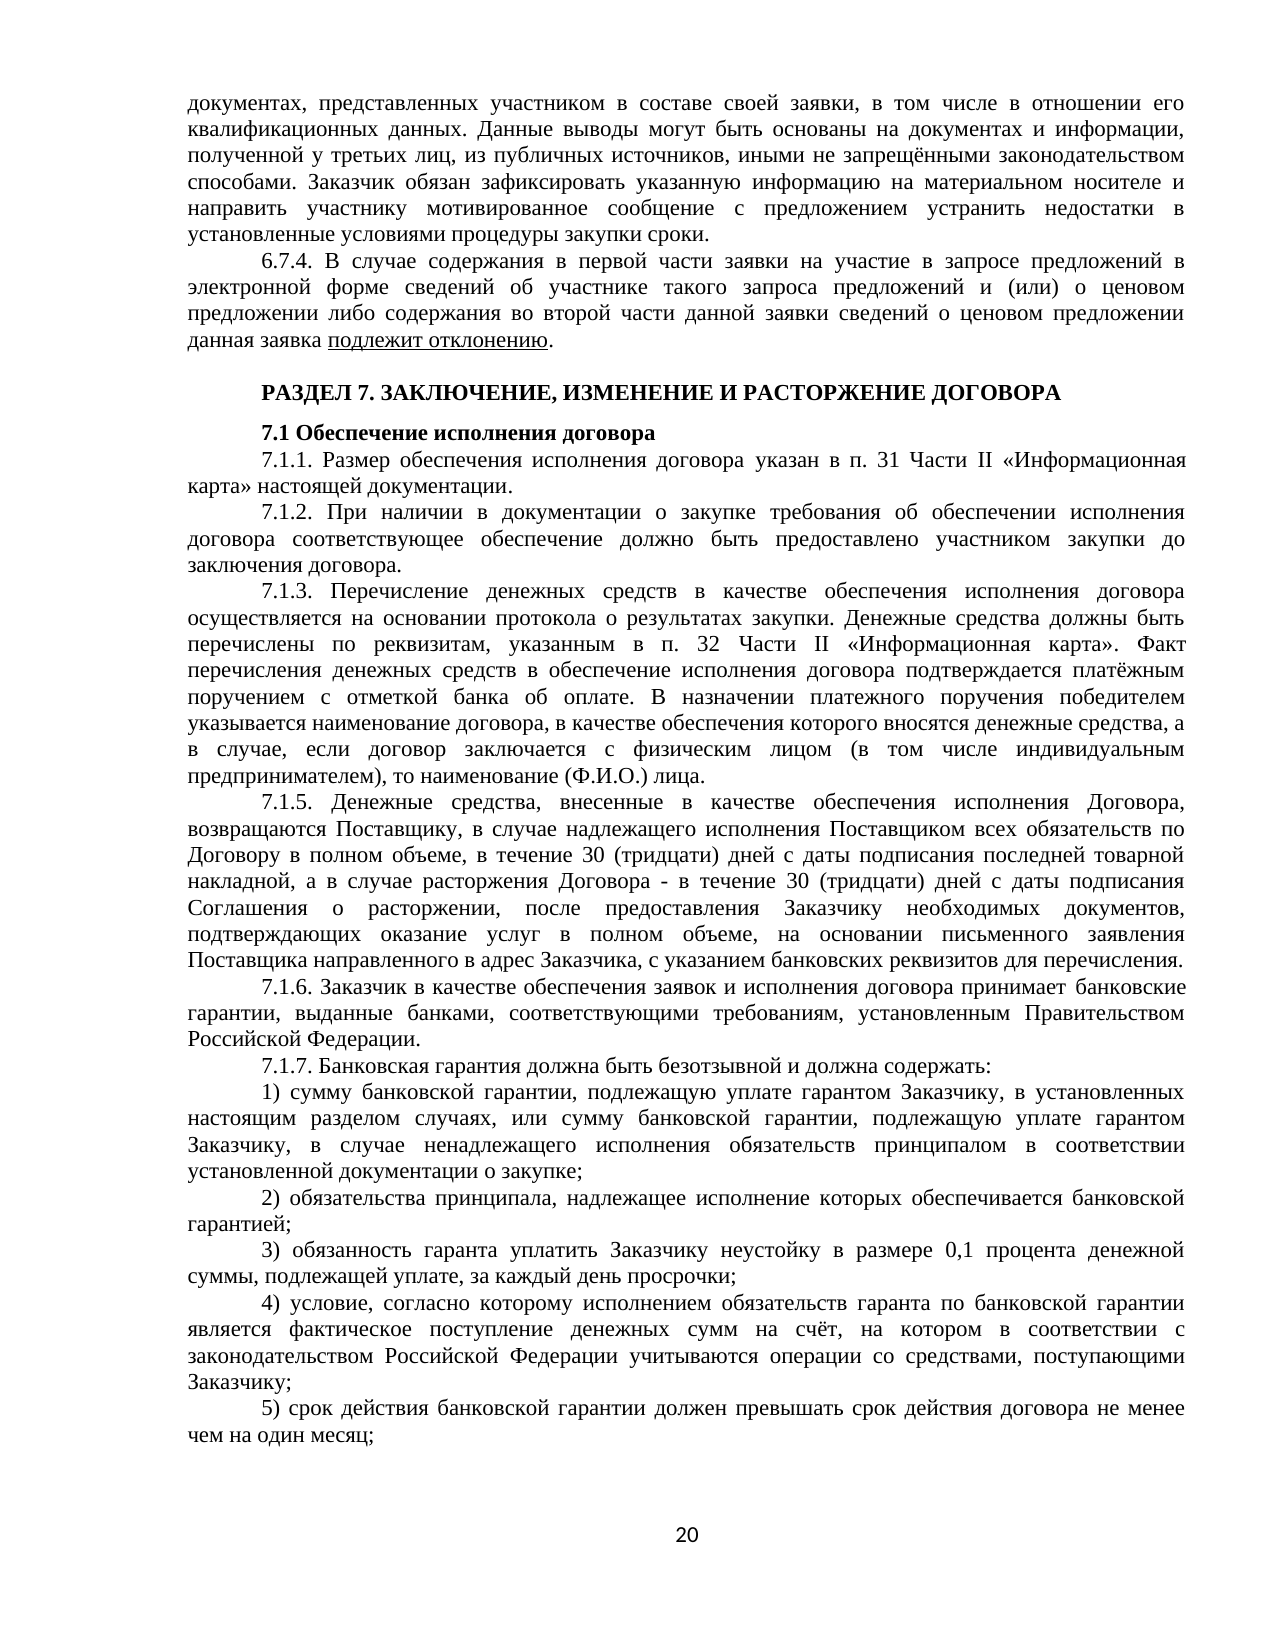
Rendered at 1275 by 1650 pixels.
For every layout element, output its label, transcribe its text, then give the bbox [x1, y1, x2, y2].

text 7.1.6. Заказчик в качестве обеспечения заявок и исполнения договора принимает банковские гарантии, выданные банками, соответствующими требованиям, установленным Правительством Российской Федерации. [187, 973, 1186, 1052]
text 1) сумму банковской гарантии, подлежащую уплате гарантом Заказчику, в установленных настоящим разделом случаях, или сумму банковской гарантии, подлежащую уплате гарантом Заказчику, в случае ненадлежащего исполнения обязательств принципалом в соответствии установленной документации о закупке; [187, 1078, 1186, 1183]
text 6.7.4. В случае содержания в первой части заявки на участие в запросе предложений в электронной форме сведений об участнике такого запроса предложений и (или) о ценовом предложении либо содержания во второй части данной заявки сведений о ценовом предложении данная заявка подлежит отклонению. [187, 247, 1186, 352]
text 4) условие, согласно которому исполнением обязательств гаранта по банковской гарантии является фактическое поступление денежных сумм на счёт, на котором в соответствии с законодательством Российской Федерации учитываются операции со средствами, поступающими Заказчику; [187, 1289, 1186, 1394]
text 7.1.3. Перечисление денежных средств в качестве обеспечения исполнения договора осуществляется на основании протокола о результатах закупки. Денежные средства должны быть перечислены по реквизитам, указанным в п. 32 Части II «Информационная карта». Факт перечисления денежных средств в обеспечение исполнения договора подтверждается платёжным поручением с отметкой банка об оплате. В назначении платежного поручения победителем указывается наименование договора, в качестве обеспечения которого вносятся денежные средства, а в случае, если договор заключается с физическим лицом (в том числе индивидуальным предпринимателем), то наименование (Ф.И.О.) лица. [187, 577, 1186, 788]
text 7.1 Обеспечение исполнения договора [187, 419, 1186, 446]
text 2) обязательства принципала, надлежащее исполнение которых обеспечивается банковской гарантией; [187, 1183, 1186, 1236]
text 7.1.7. Банковская гарантия должна быть безотзывной и должна содержать: [187, 1052, 1186, 1078]
text 7.1.5. Денежные средства, внесенные в качестве обеспечения исполнения Договора, возвращаются Поставщику, в случае надлежащего исполнения Поставщиком всех обязательств по Договору в полном объеме, в течение 30 (тридцати) дней с даты подписания последней товарной накладной, а в случае расторжения Договора - в течение 30 (тридцати) дней с даты подписания Соглашения о расторжении, после предоставления Заказчику необходимых документов, подтверждающих оказание услуг в полном объеме, на основании письменного заявления Поставщика направленного в адрес Заказчика, с указанием банковских реквизитов для перечисления. [187, 788, 1186, 973]
text 7.1.2. При наличии в документации о закупке требования об обеспечении исполнения договора соответствующее обеспечение должно быть предоставлено участником закупки до заключения договора. [187, 498, 1186, 577]
text РАЗДЕЛ 7. ЗАКЛЮЧЕНИЕ, ИЗМЕНЕНИЕ И РАСТОРЖЕНИЕ ДОГОВОРА [187, 378, 1186, 405]
text 3) обязанность гаранта уплатить Заказчику неустойку в размере 0,1 процента денежной суммы, подлежащей уплате, за каждый день просрочки; [187, 1236, 1186, 1289]
text 7.1.1. Размер обеспечения исполнения договора указан в п. 31 Части II «Информационная карта» настоящей документации. [187, 446, 1186, 498]
text 5) срок действия банковской гарантии должен превышать срок действия договора не менее чем на один месяц; [187, 1394, 1186, 1447]
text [187, 89, 1186, 247]
